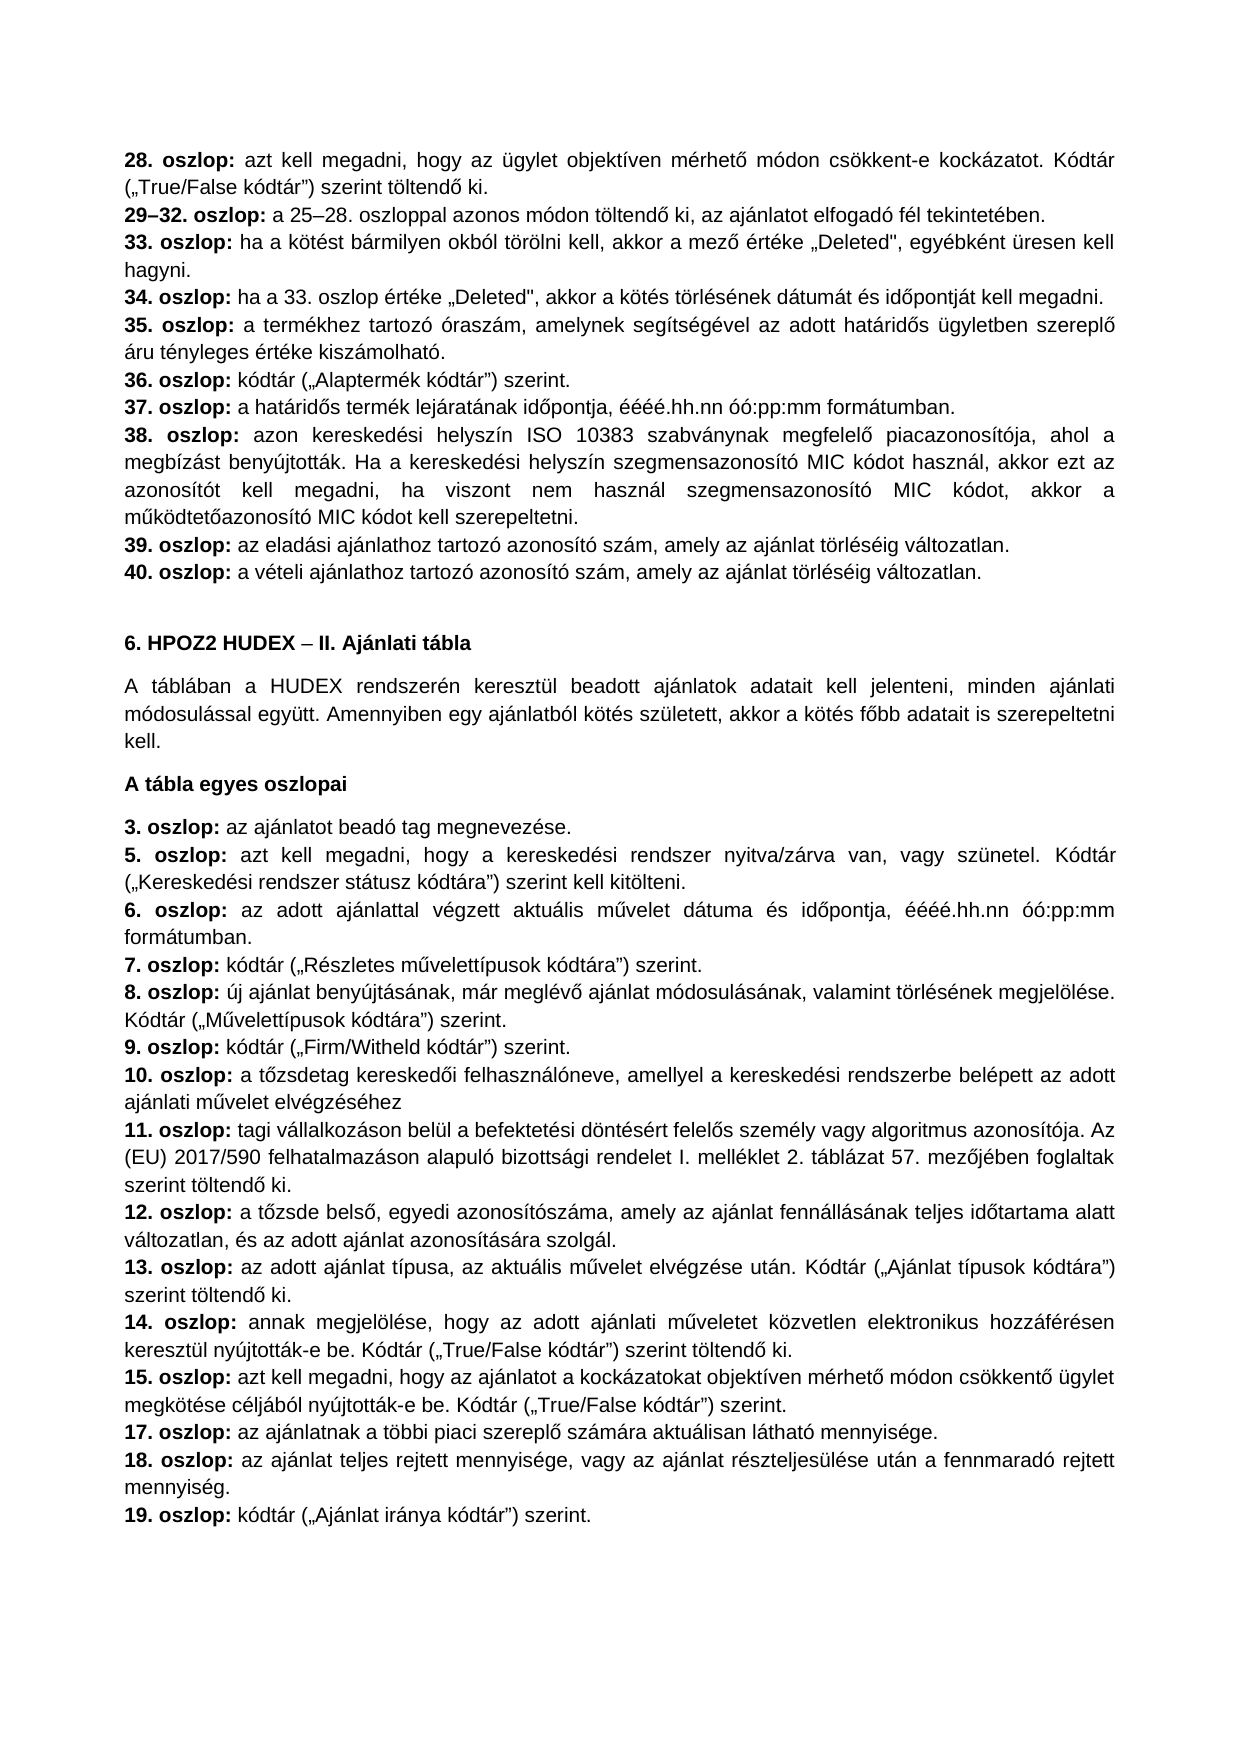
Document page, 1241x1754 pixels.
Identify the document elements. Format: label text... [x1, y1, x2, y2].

text 39. oszlop: az eladási ajánlathoz tartozó azonosító szám, amely az ajánlat törléséig változatlan. [124, 533, 1116, 557]
text 36. oszlop: kódtár („Alaptermék kódtár”) szerint. [124, 368, 1116, 392]
text 17. oszlop: az ajánlatnak a többi piaci szereplő számára aktuálisan látható mennyisége. [124, 1420, 1116, 1444]
text 33. oszlop: ha a kötést bármilyen okból törölni kell, akkor a mező értéke „Deleted", egyébként üresen kell hagyni. [124, 230, 1116, 282]
text 11. oszlop: tagi vállalkozáson belül a befektetési döntésért felelős személy vagy algoritmus azonosítója. Az (EU) 2017/590 felhatalmazáson alapuló bizottsági rendelet I. melléklet 2. táblázat 57. mezőjében foglaltak szerint töltendő ki. [124, 1118, 1116, 1197]
text 3. oszlop: az ajánlatot beadó tag megnevezése. [124, 815, 1116, 839]
text 37. oszlop: a határidős termék lejáratának időpontja, éééé.hh.nn óó:pp:mm formátumban. [124, 395, 1116, 419]
text 15. oszlop: azt kell megadni, hogy az ajánlatot a kockázatokat objektíven mérhető módon csökkentő ügylet megkötése céljából nyújtották-e be. Kódtár („True/False kódtár”) szerint. [124, 1365, 1116, 1417]
text 35. oszlop: a termékhez tartozó óraszám, amelynek segítségével az adott határidős ügyletben szereplő áru tényleges értéke kiszámolható. [124, 313, 1116, 364]
text A tábla egyes oszlopai [124, 772, 1116, 796]
text 9. oszlop: kódtár („Firm/Witheld kódtár”) szerint. [124, 1035, 1116, 1059]
text 8. oszlop: új ajánlat benyújtásának, már meglévő ajánlat módosulásának, valamint törlésének megjelölése. Kódtár („Művelettípusok kódtára”) szerint. [124, 980, 1116, 1032]
text 34. oszlop: ha a 33. oszlop értéke „Deleted", akkor a kötés törlésének dátumát és időpontját kell megadni. [124, 285, 1116, 309]
text 6. oszlop: az adott ajánlattal végzett aktuális művelet dátuma és időpontja, éééé.hh.nn óó:pp:mm formátumban. [124, 898, 1116, 949]
text 19. oszlop: kódtár („Ajánlat iránya kódtár”) szerint. [124, 1503, 1116, 1527]
text 12. oszlop: a tőzsde belső, egyedi azonosítószáma, amely az ajánlat fennállásának teljes időtartama alatt változatlan, és az adott ajánlat azonosítására szolgál. [124, 1200, 1116, 1252]
text 5. oszlop: azt kell megadni, hogy a kereskedési rendszer nyitva/zárva van, vagy szünetel. Kódtár („Kereskedési rendszer státusz kódtára”) szerint kell kitölteni. [124, 843, 1116, 894]
text 18. oszlop: az ajánlat teljes rejtett mennyisége, vagy az ajánlat részteljesülése után a fennmaradó rejtett mennyiség. [124, 1448, 1116, 1499]
text A táblában a HUDEX rendszerén keresztül beadott ajánlatok adatait kell jelenteni, minden ajánlati módosulással együtt. Amennyiben egy ajánlatból kötés született, akkor a kötés főbb adatait is szerepeltetni kell. [124, 674, 1116, 753]
text 7. oszlop: kódtár („Részletes művelettípusok kódtára”) szerint. [124, 953, 1116, 977]
text 40. oszlop: a vételi ajánlathoz tartozó azonosító szám, amely az ajánlat törléséig változatlan. [124, 560, 1116, 584]
text 13. oszlop: az adott ajánlat típusa, az aktuális művelet elvégzése után. Kódtár („Ajánlat típusok kódtára”) szerint töltendő ki. [124, 1255, 1116, 1307]
text 6. HPOZ2 HUDEX – II. Ajánlati tábla [124, 631, 1116, 655]
text 10. oszlop: a tőzsdetag kereskedői felhasználóneve, amellyel a kereskedési rendszerbe belépett az adott ajánlati művelet elvégzéséhez [124, 1063, 1116, 1114]
text 29–32. oszlop: a 25–28. oszloppal azonos módon töltendő ki, az ajánlatot elfogadó fél tekintetében. [124, 203, 1116, 227]
text 28. oszlop: azt kell megadni, hogy az ügylet objektíven mérhető módon csökkent-e kockázatot. Kódtár („True/False kódtár”) szerint töltendő ki. [124, 148, 1116, 199]
text 14. oszlop: annak megjelölése, hogy az adott ajánlati műveletet közvetlen elektronikus hozzáférésen keresztül nyújtották-e be. Kódtár („True/False kódtár”) szerint töltendő ki. [124, 1310, 1116, 1362]
text 38. oszlop: azon kereskedési helyszín ISO 10383 szabványnak megfelelő piacazonosítója, ahol a megbízást benyújtották. Ha a kereskedési helyszín szegmensazonosító MIC kódot használ, akkor ezt az azonosítót kell megadni, ha viszont nem használ szegmensazonosító MIC kódot, akkor a működtetőazonosító MIC kódot kell szerepeltetni. [124, 423, 1116, 529]
